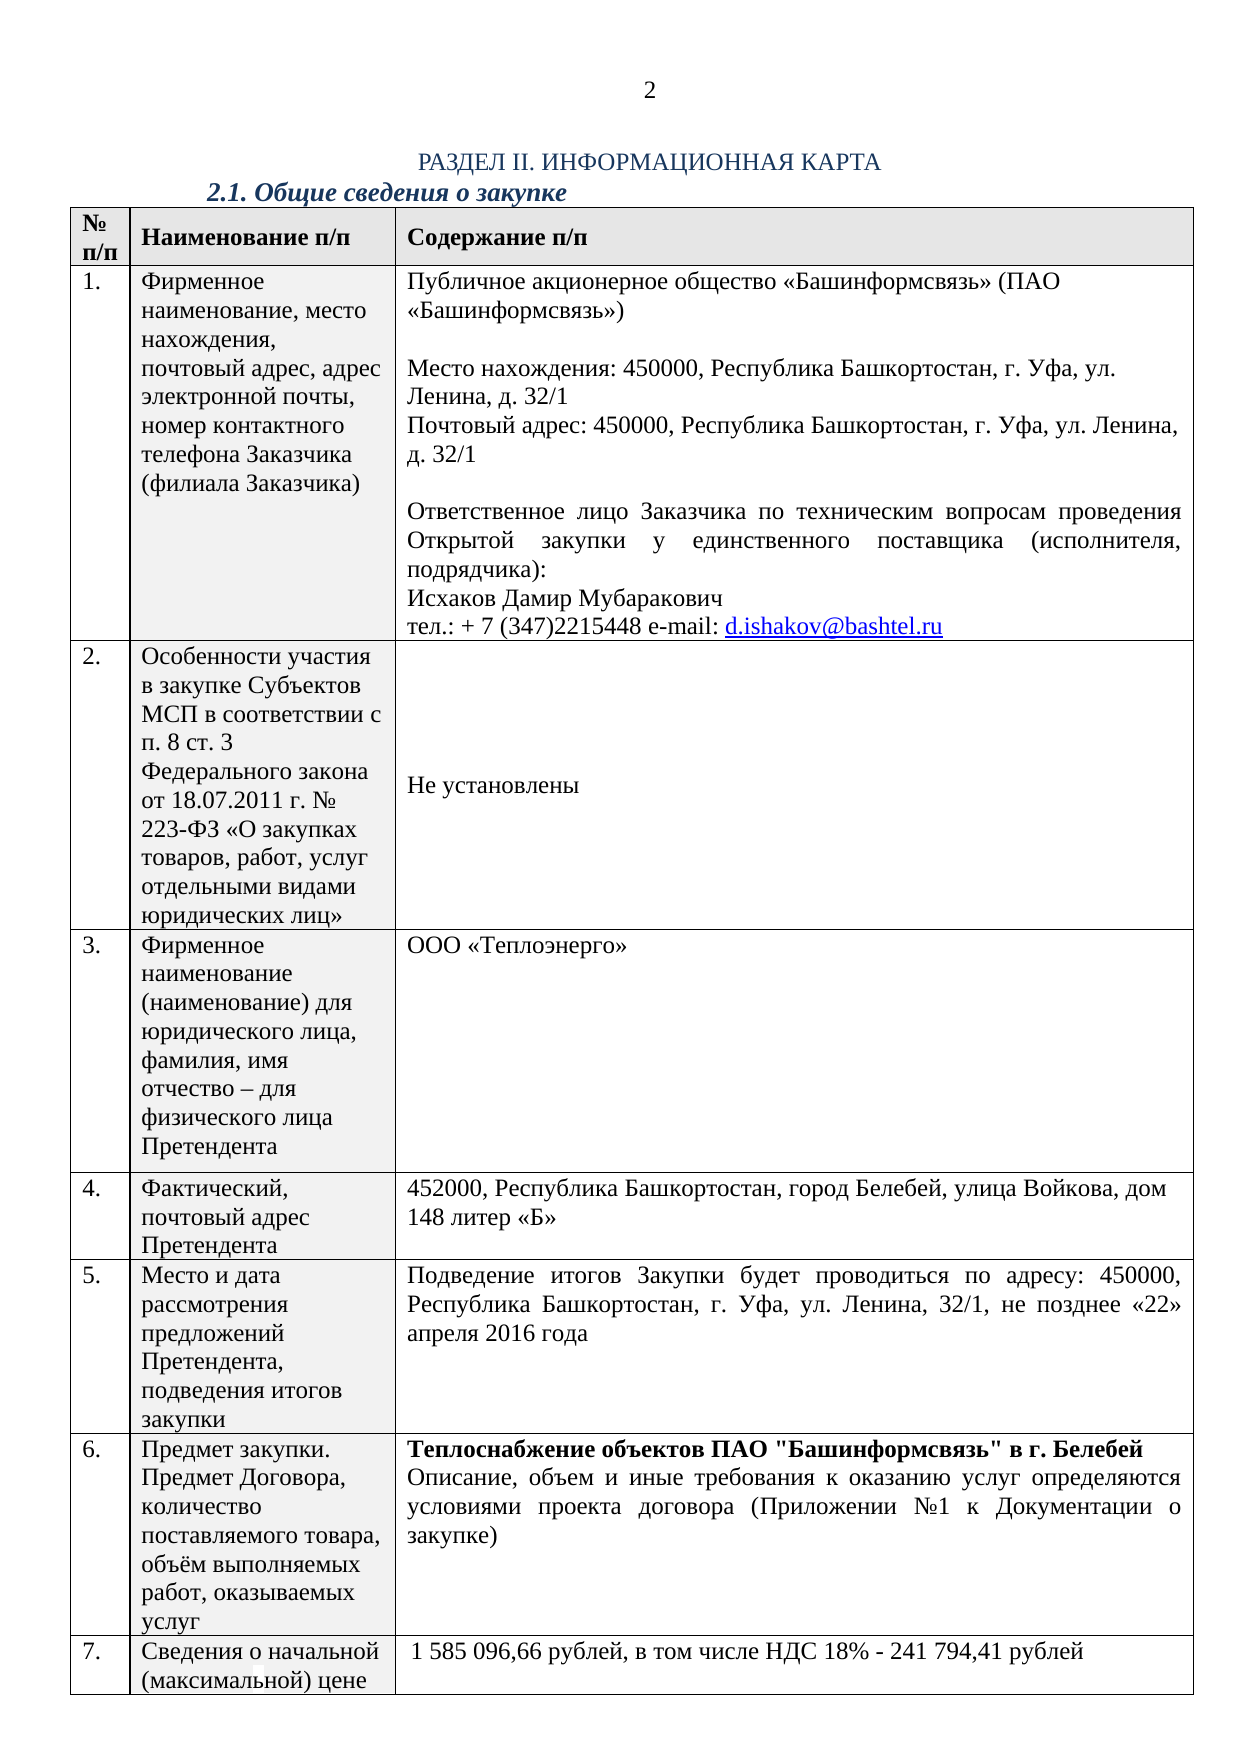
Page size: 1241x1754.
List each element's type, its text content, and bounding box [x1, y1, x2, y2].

table_cell Фирменное наименование, место нахождения, почтовый адрес, адрес электронной почты, номер контактного телефона Заказчика (филиала Заказчика) [131, 266, 395, 640]
table_cell Особенности участия в закупке Субъектов МСП в соответствии с п. 8 ст. 3 Федерального закона от 18.07.2011 г. № 223-ФЗ «О закупках товаров, работ, услуг отдельными видами юридических лиц» [131, 641, 395, 929]
table_cell [71, 266, 129, 640]
table_cell Место и дата рассмотрения предложений Претендента, подведения итогов закупки [131, 1260, 395, 1433]
table_cell Публичное акционерное общество «Башинформсвязь» (ПАО «Башинформсвязь») Место нахождения: 450000, Республика Башкортостан, г. Уфа, ул. Ленина, д. 32/1 Почтовый адрес: 450000, Республика Башкортостан, г. Уфа, ул. Ленина, д. 32/1 Ответственное лицо Заказчика по техническим вопросам проведения Открытой закупки у единственного поставщика (исполнителя, подрядчика): Исхаков Дамир Мубаракович тел.: + 7 (347)2215448 e-mail: d.ishakov@bashtel.ru [396, 266, 1193, 640]
table_cell [71, 641, 129, 929]
table_cell [71, 1636, 129, 1693]
table_header Наименование п/п [131, 208, 395, 265]
table_cell ООО «Теплоэнерго» [396, 930, 1193, 1172]
table_cell [71, 1173, 129, 1259]
table_cell Фактический, почтовый адрес Претендента [131, 1173, 395, 1259]
table_cell Фирменное наименование (наименование) для юридического лица, фамилия, имя отчество – для физического лица Претендента [131, 930, 395, 1172]
table_cell [71, 930, 129, 1172]
table_header Содержание п/п [396, 208, 1193, 265]
text РАЗДЕЛ II. ИНФОРМАЦИОННАЯ КАРТА [118, 147, 1181, 176]
table_cell Не установлены [396, 641, 1193, 929]
table_cell Предмет закупки. Предмет Договора, количество поставляемого товара, объём выполняемых работ, оказываемых услуг [131, 1434, 395, 1635]
table_cell Подведение итогов Закупки будет проводиться по адресу: 450000, Республика Башкортостан, г. Уфа, ул. Ленина, 32/1, не позднее «22» апреля 2016 года [396, 1260, 1193, 1433]
table_cell 452000, Республика Башкортостан, город Белебей, улица Войкова, дом 148 литер «Б» [396, 1173, 1193, 1259]
table_header № п/п [71, 208, 129, 265]
table_cell [71, 1434, 129, 1635]
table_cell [131, 1636, 395, 1693]
table_cell [71, 1260, 129, 1433]
table_cell Теплоснабжение объектов ПАО "Башинформсвязь" в г. Белебей Описание, объем и иные требования к оказанию услуг определяются условиями проекта договора (Приложении №1 к Документации о закупке) [396, 1434, 1193, 1635]
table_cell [396, 1636, 1193, 1693]
subtitle 2.1. Общие сведения о закупке [207, 176, 1181, 207]
